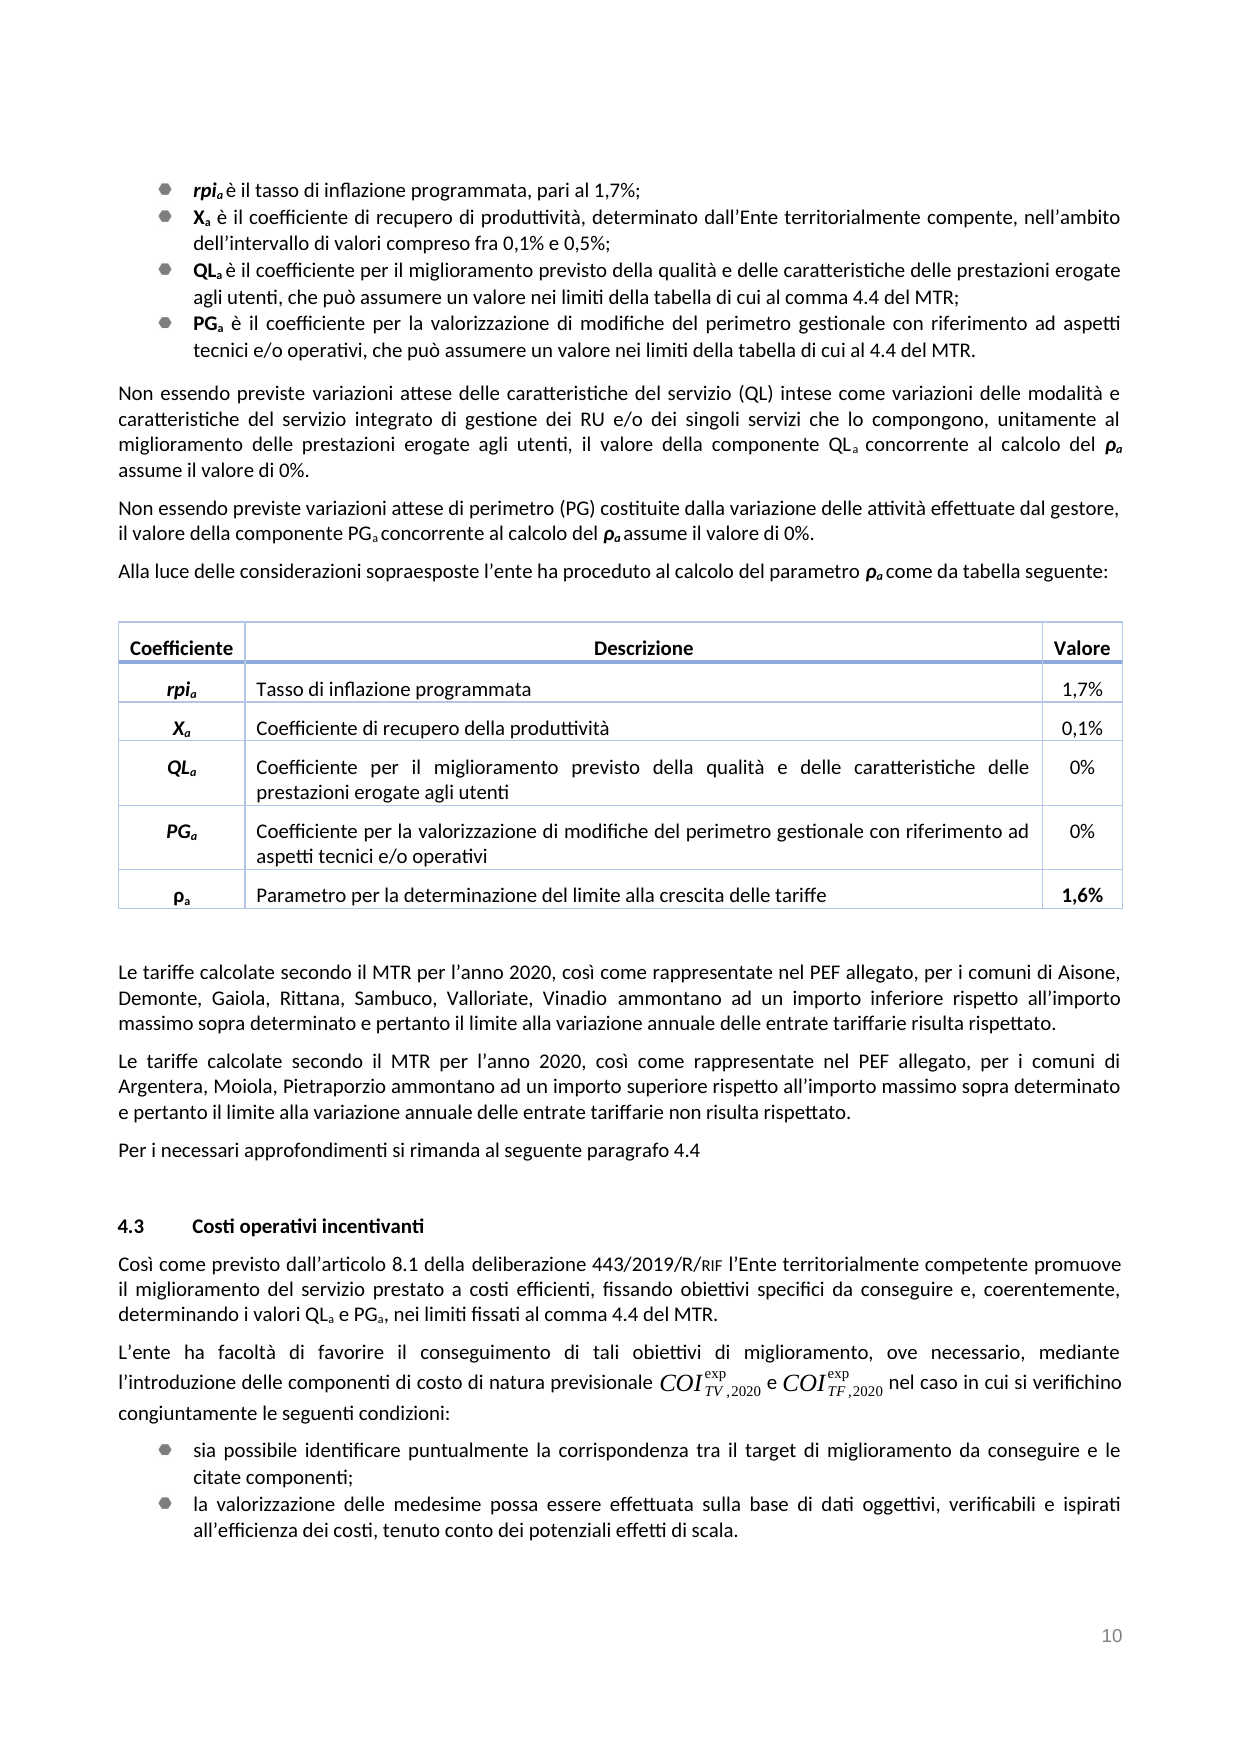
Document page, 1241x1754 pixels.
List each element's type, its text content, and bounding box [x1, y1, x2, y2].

table_cell 1,7% [1043, 664, 1122, 701]
picture [156, 1494, 174, 1512]
table_cell Coefficiente per il miglioramento previsto della qualità e delle caratteristiche delle prestazioni erogate agli utenti [246, 741, 1042, 805]
text Le tariffe calcolate secondo il MTR per l’anno 2020, così come rappresentate nel PEF allegato, per i comuni di Aisone, Demonte, Gaiola, Rittana, Sambuco, Valloriate, Vinadio ammontano ad un importo inferiore rispetto all’importo massimo sopra determinato e pertanto il limite alla variazione annuale delle entrate tariffarie risulta rispettato. [118, 959, 1122, 1036]
table_header Descrizione [246, 623, 1042, 660]
picture [156, 1441, 174, 1458]
table_cell Xa [119, 703, 244, 740]
picture [156, 260, 174, 278]
subtitle Costi operativi incentivanti [117, 1213, 1122, 1238]
text Così come previsto dall’articolo 8.1 della deliberazione 443/2019/R/rif l’Ente territorialmente competente promuove il miglioramento del servizio prestato a costi efficienti, fissando obiettivi specifici da conseguire e, coerentemente, determinando i valori QLa e PGa, nei limiti fissati al comma 4.4 del MTR. [118, 1251, 1122, 1327]
text Alla luce delle considerazioni sopraesposte l’ente ha proceduto al calcolo del parametro ρa come da tabella seguente: [118, 558, 1122, 583]
table_cell 0,1% [1043, 703, 1122, 740]
table_cell 0% [1043, 806, 1122, 869]
list la valorizzazione delle medesime possa essere effettuata sulla base di dati oggettivi, verificabili e ispirati all’efficienza dei costi, tenuto conto dei potenziali effetti di scala. [156, 1491, 1122, 1543]
text Le tariffe calcolate secondo il MTR per l’anno 2020, così come rappresentate nel PEF allegato, per i comuni di Argentera, Moiola, Pietraporzio ammontano ad un importo superiore rispetto all’importo massimo sopra determinato e pertanto il limite alla variazione annuale delle entrate tariffarie non risulta rispettato. [118, 1048, 1122, 1124]
text Non essendo previste variazioni attese delle caratteristiche del servizio (QL) intese come variazioni delle modalità e caratteristiche del servizio integrato di gestione dei RU e/o dei singoli servizi che lo compongono, unitamente al miglioramento delle prestazioni erogate agli utenti, il valore della componente QLa concorrente al calcolo del ρa assume il valore di 0%. [118, 381, 1122, 482]
table_cell PGa [119, 806, 244, 869]
table_cell Coefficiente per la valorizzazione di modifiche del perimetro gestionale con riferimento ad aspetti tecnici e/o operativi [246, 806, 1042, 869]
table_cell rpia [119, 664, 244, 701]
list sia possibile identificare puntualmente la corrispondenza tra il target di miglioramento da conseguire e le citate componenti; [156, 1438, 1122, 1490]
picture [156, 180, 174, 198]
picture [156, 207, 174, 225]
text Per i necessari approfondimenti si rimanda al seguente paragrafo 4.4 [118, 1137, 1122, 1162]
list Xa è il coefficiente di recupero di produttività, determinato dall’Ente territorialmente compente, nell’ambito dell’intervallo di valori compreso fra 0,1% e 0,5%; [156, 204, 1122, 256]
picture [156, 314, 174, 331]
table_cell 1,6% [1043, 870, 1122, 908]
table_cell 0% [1043, 741, 1122, 805]
table_header Coefficiente [119, 623, 244, 660]
table_header Valore [1043, 623, 1122, 660]
list PGa è il coefficiente per la valorizzazione di modifiche del perimetro gestionale con riferimento ad aspetti tecnici e/o operativi, che può assumere un valore nei limiti della tabella di cui al 4.4 del MTR. [156, 311, 1122, 363]
list rpia è il tasso di inflazione programmata, pari al 1,7%; [156, 177, 1122, 203]
table_cell Parametro per la determinazione del limite alla crescita delle tariffe [246, 870, 1042, 908]
text Non essendo previste variazioni attese di perimetro (PG) costituite dalla variazione delle attività effettuate dal gestore, il valore della componente PGa concorrente al calcolo del ρa assume il valore di 0%. [118, 495, 1122, 546]
text L’ente ha facoltà di favorire il conseguimento di tali obiettivi di miglioramento, ove necessario, mediante l’introduzione delle componenti di costo di natura previsionale e nel caso in cui si verifichino congiuntamente le seguenti condizioni: [118, 1339, 1122, 1425]
table_cell Coefficiente di recupero della produttività [246, 703, 1042, 740]
table_cell Tasso di inflazione programmata [246, 664, 1042, 701]
list QLa è il coefficiente per il miglioramento previsto della qualità e delle caratteristiche delle prestazioni erogate agli utenti, che può assumere un valore nei limiti della tabella di cui al comma 4.4 del MTR; [156, 257, 1122, 309]
table_cell ρa [119, 870, 244, 908]
table_cell QLa [119, 741, 244, 805]
